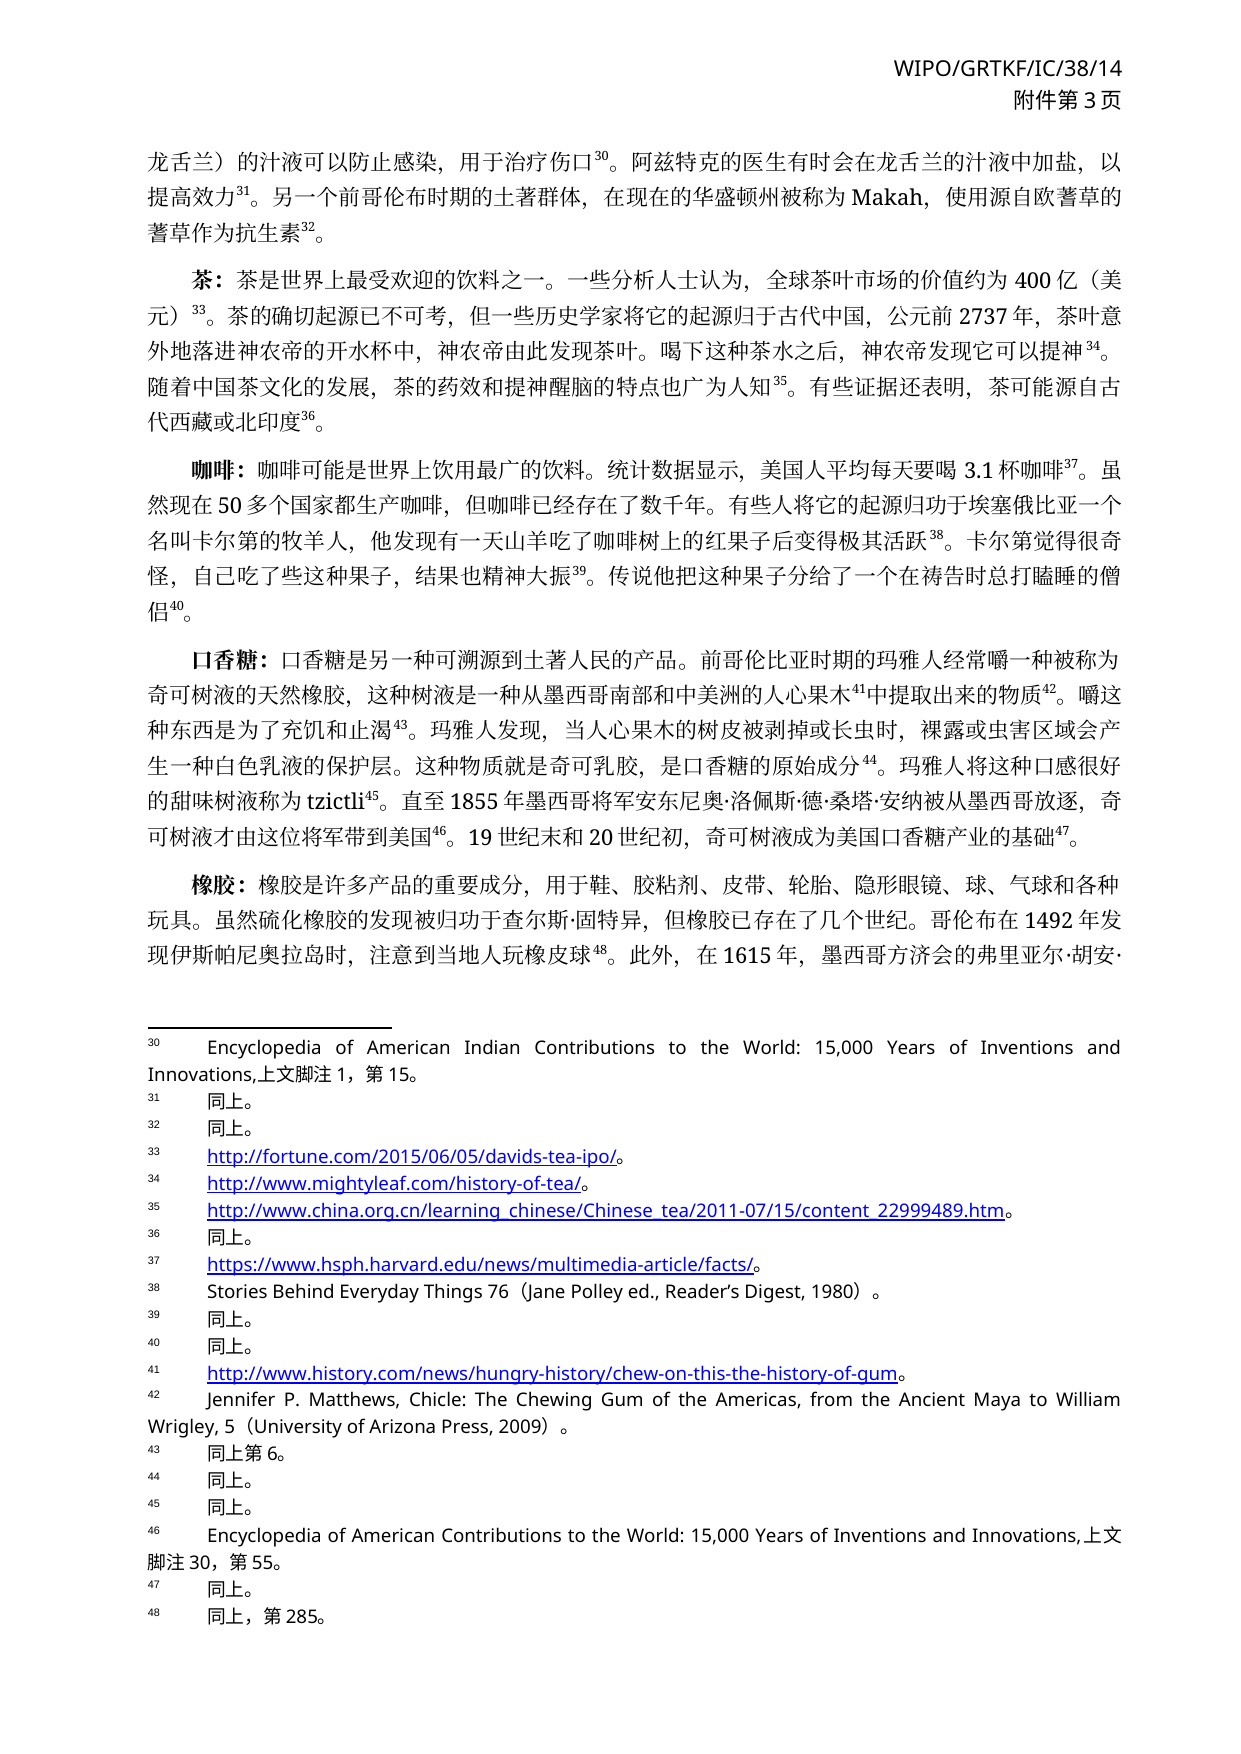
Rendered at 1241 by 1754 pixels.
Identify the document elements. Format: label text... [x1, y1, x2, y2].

text 抗生素：抗生素是预防或限制细菌感染的药物。它们通常用于治疗百日咳、链球菌性喉炎和耳朵、鼻窦及尿道感染。和现代抗生素的工作原理类似，前哥伦布时期的阿兹特克人发现，龙舌兰（黄边龙舌兰）的汁液可以防止感染，用于治疗伤口。阿兹特克的医生有时会在龙舌兰的汁液中加盐，以提高效力。另一个前哥伦布时期的土著群体，在现在的华盛顿州被称为Makah，使用源自欧蓍草的蓍草作为抗生素。 [148, 141, 1122, 247]
text 口香糖：口香糖是另一种可溯源到土著人民的产品。前哥伦比亚时期的玛雅人经常嚼一种被称为奇可树液的天然橡胶，这种树液是一种从墨西哥南部和中美洲的人心果木中提取出来的物质。嚼这种东西是为了充饥和止渴。玛雅人发现，当人心果木的树皮被剥掉或长虫时，裸露或虫害区域会产生一种白色乳液的保护层。这种物质就是奇可乳胶，是口香糖的原始成分。玛雅人将这种口感很好的甜味树液称为tzictli。直至1855年墨西哥将军安东尼奥·洛佩斯·德·桑塔·安纳被从墨西哥放逐，奇可树液才由这位将军带到美国。19世纪末和20世纪初，奇可树液成为美国口香糖产业的基础。 [148, 639, 1122, 851]
text 咖啡：咖啡可能是世界上饮用最广的饮料。统计数据显示，美国人平均每天要喝3.1杯咖啡。虽然现在50多个国家都生产咖啡，但咖啡已经存在了数千年。有些人将它的起源归功于埃塞俄比亚一个名叫卡尔第的牧羊人，他发现有一天山羊吃了咖啡树上的红果子后变得极其活跃。卡尔第觉得很奇怪，自己吃了些这种果子，结果也精神大振。传说他把这种果子分给了一个在祷告时总打瞌睡的僧侣。 [148, 449, 1122, 626]
text 茶：茶是世界上最受欢迎的饮料之一。一些分析人士认为，全球茶叶市场的价值约为400亿（美元）。茶的确切起源已不可考，但一些历史学家将它的起源归于古代中国，公元前2737年，茶叶意外地落进神农帝的开水杯中，神农帝由此发现茶叶。喝下这种茶水之后，神农帝发现它可以提神。随着中国茶文化的发展，茶的药效和提神醒脑的特点也广为人知。有些证据还表明，茶可能源自古代西藏或北印度。 [148, 260, 1122, 437]
text 橡胶：橡胶是许多产品的重要成分，用于鞋、胶粘剂、皮带、轮胎、隐形眼镜、球、气球和各种玩具。虽然硫化橡胶的发现被归功于查尔斯·固特异，但橡胶已存在了几个世纪。哥伦布在1492年发现伊斯帕尼奥拉岛时，注意到当地人玩橡皮球。此外，在1615年，墨西哥方济会的弗里亚尔·胡安·德·托尔克马达发现土著人民使用从橡胶树取得的乳胶。这些土著团体发现，蒲公英或乳草属植物的茎断裂时，会出现一种能够产生橡胶的白色物质。这种白色液体就是乳胶，是天然橡胶的原料。 [148, 864, 1122, 970]
